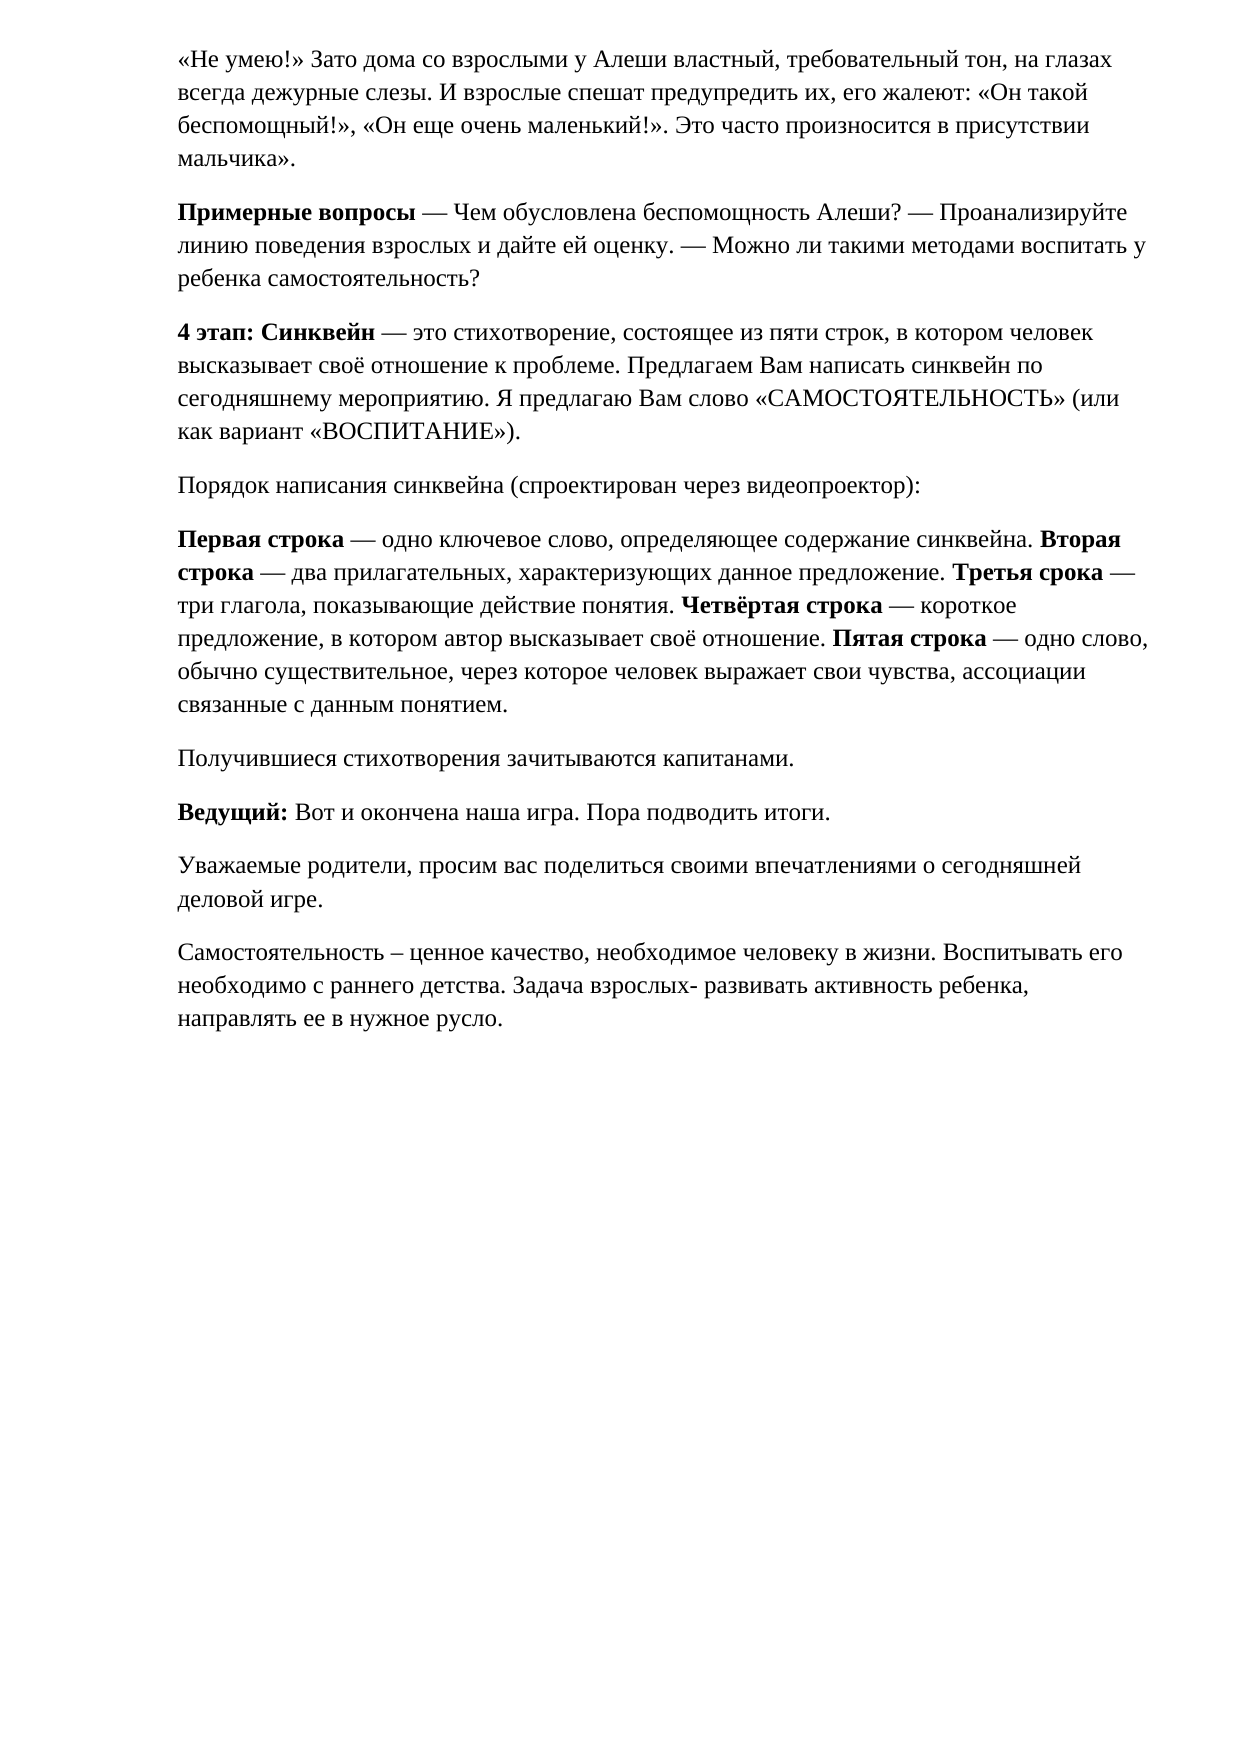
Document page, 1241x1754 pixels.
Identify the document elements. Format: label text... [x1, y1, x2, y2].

text Примерные вопросы — Чем обусловлена беспомощность Алеши? — Проанализируйте линию поведения взрослых и дайте ей оценку. — Можно ли такими методами воспитать у ребенка самостоятельность? [177, 197, 1152, 292]
text Первая строка — одно ключевое слово, определяющее содержание синквейна. Вторая строка — два прилагательных, характеризующих данное предложение. Третья срока — три глагола, показывающие действие понятия. Четвёртая строка — короткое предложение, в котором автор высказывает своё отношение. Пятая строка — одно слово, обычно существительное, через которое человек выражает свои чувства, ассоциации связанные с данным понятием. [177, 524, 1152, 718]
text Получившиеся стихотворения зачитываются капитанами. [177, 743, 1152, 772]
text Уважаемые родители, просим вас поделиться своими впечатлениями о сегодняшней деловой игре. [177, 851, 1152, 912]
text Ведущий: Вот и окончена наша игра. Пора подводить итоги. [177, 797, 1152, 826]
text Порядок написания синквейна (спроектирован через видеопроектор): [177, 470, 1152, 499]
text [177, 44, 1152, 172]
text Самостоятельность – ценное качество, необходимое человеку в жизни. Воспитывать его необходимо с раннего детства. Задача взрослых- развивать активность ребенка, направлять ее в нужное русло. [177, 937, 1152, 1032]
text 4 этап: Синквейн — это стихотворение, состоящее из пяти строк, в котором человек высказывает своё отношение к проблеме. Предлагаем Вам написать синквейн по сегодняшнему мероприятию. Я предлагаю Вам слово «САМОСТОЯТЕЛЬНОСТЬ» (или как вариант «ВОСПИТАНИЕ»). [177, 317, 1152, 445]
